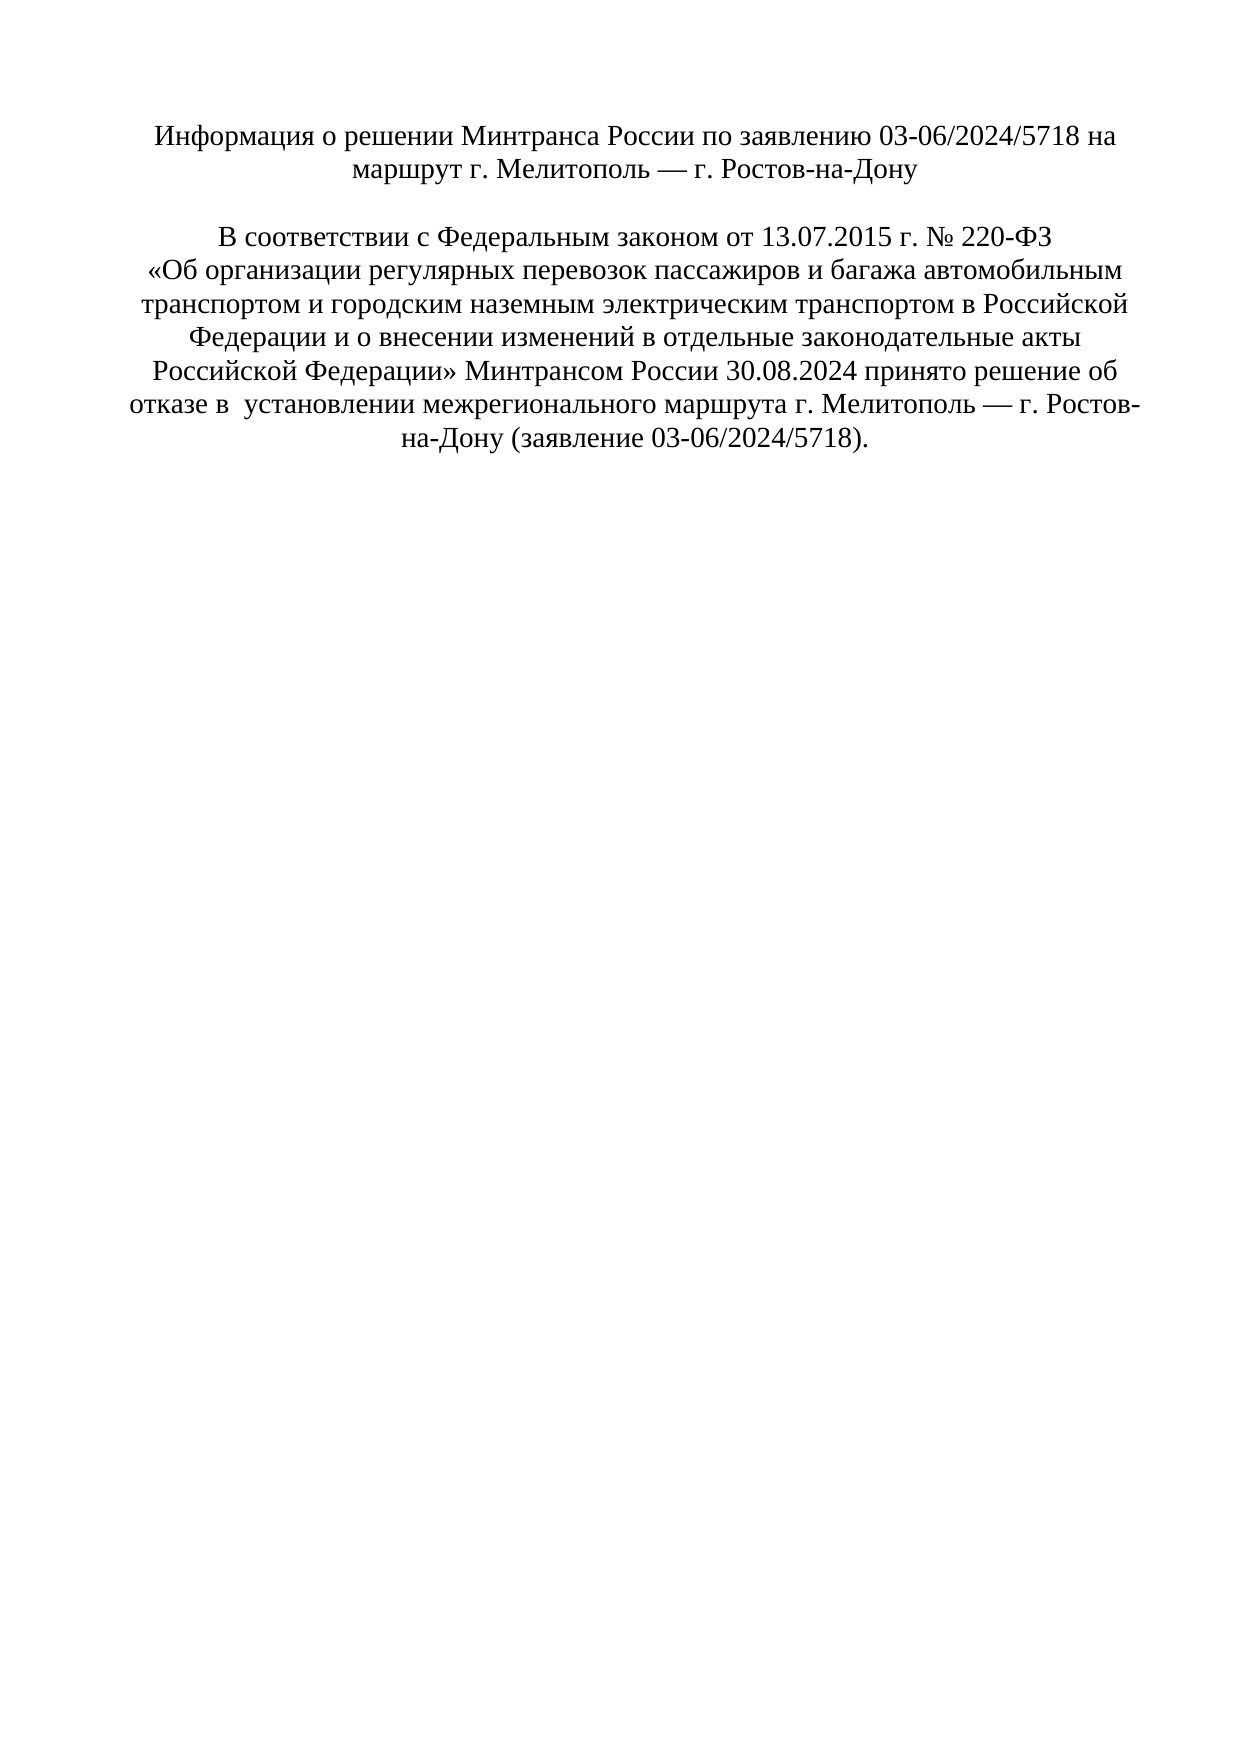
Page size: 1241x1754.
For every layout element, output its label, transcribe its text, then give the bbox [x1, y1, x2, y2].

text Информация о решении Минтранса России по заявлению 03-06/2024/5718 на маршрут г. Мелитополь — г. Ростов-на-Дону [118, 118, 1152, 185]
text В соответствии с Федеральным законом от 13.07.2015 г. № 220-ФЗ «Об организации регулярных перевозок пассажиров и багажа автомобильным транспортом и городским наземным электрическим транспортом в Российской Федерации и о внесении изменений в отдельные законодательные акты Российской Федерации» Минтрансом России 30.08.2024 принято решение об отказе в установлении межрегионального маршрута г. Мелитополь — г. Ростов-на-Дону (заявление 03-06/2024/5718). [118, 219, 1152, 453]
